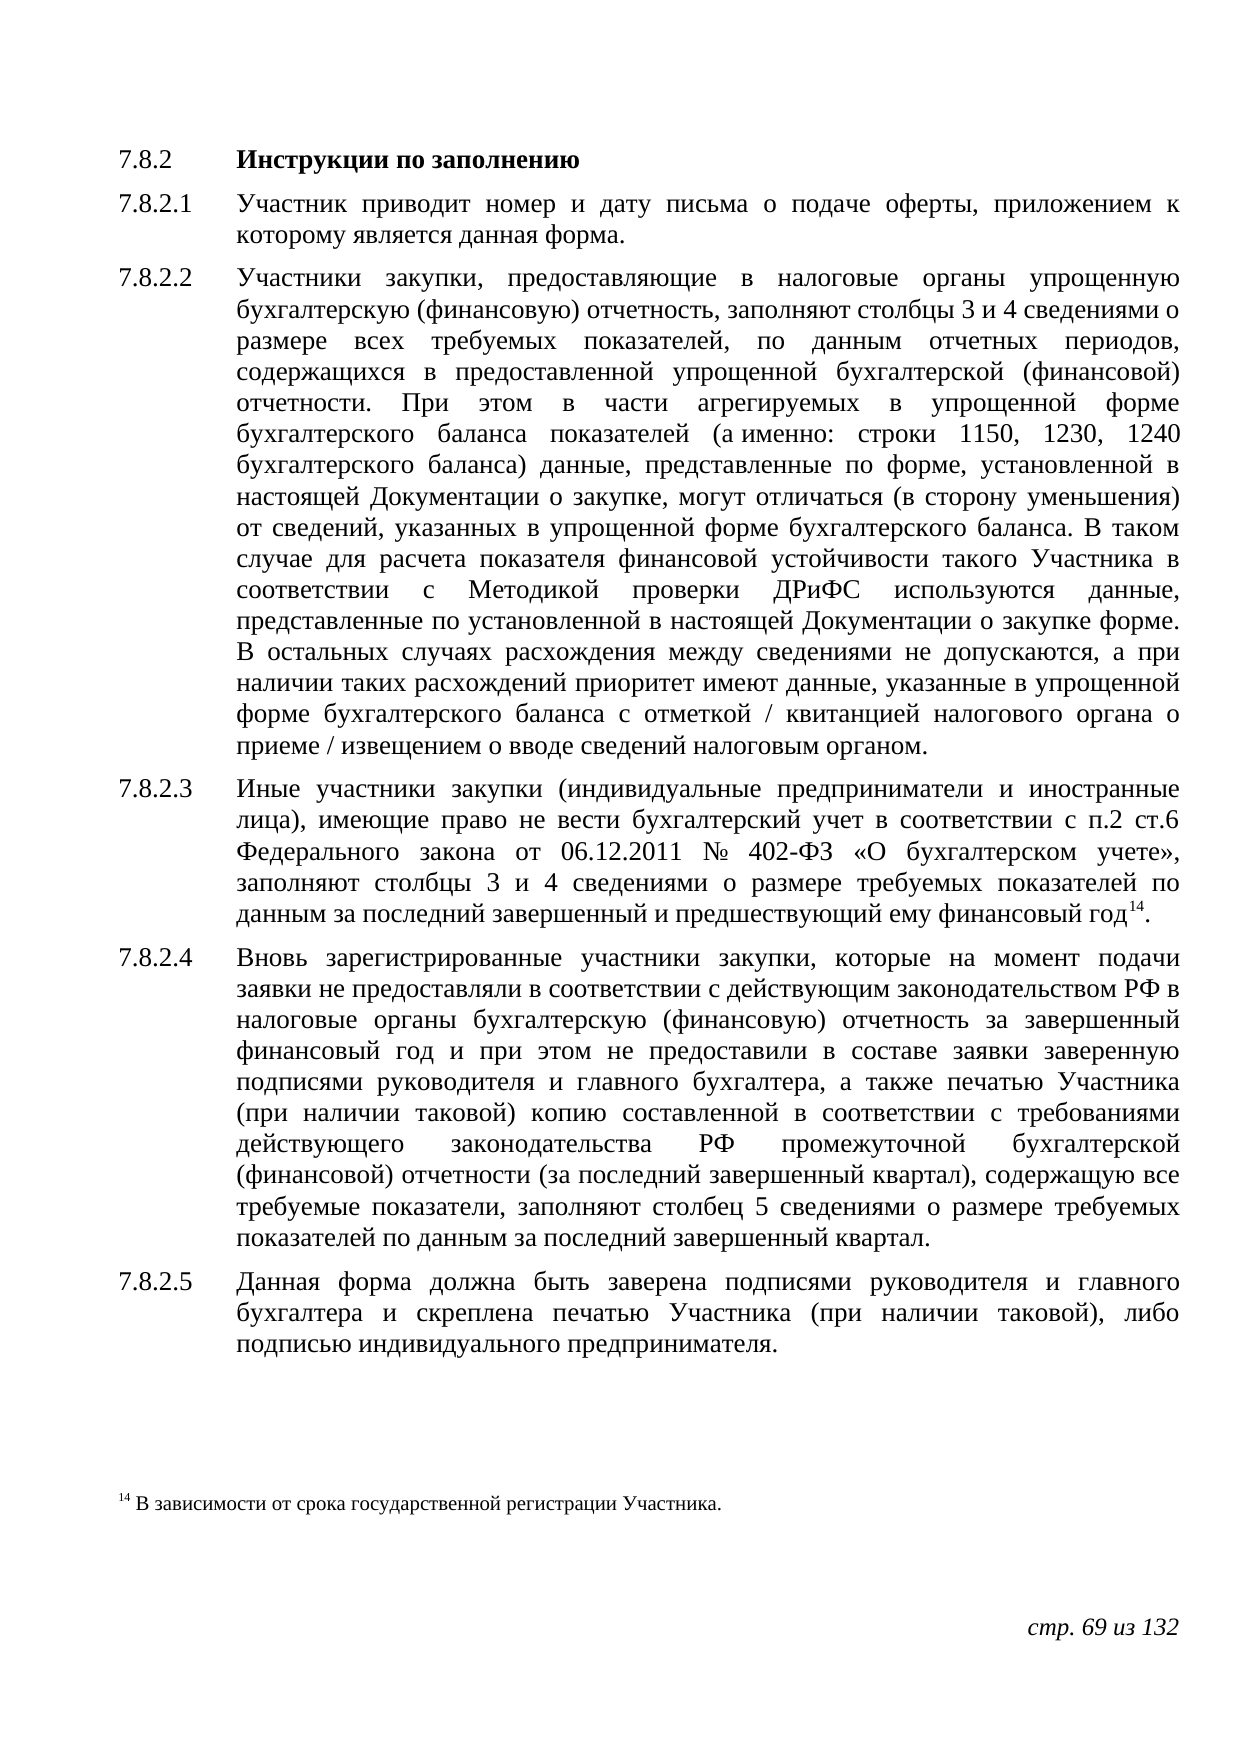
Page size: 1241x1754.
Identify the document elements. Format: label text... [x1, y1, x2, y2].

text Участники закупки, предоставляющие в налоговые органы упрощенную бухгалтерскую (финансовую) отчетность, заполняют столбцы 3 и 4 сведениями о размере всех требуемых показателей, по данным отчетных периодов, содержащихся в предоставленной упрощенной бухгалтерской (финансовой) отчетности. При этом в части агрегируемых в упрощенной форме бухгалтерского баланса показателей (а именно: строки 1150, 1230, 1240 бухгалтерского баланса) данные, представленные по форме, установленной в настоящей Документации о закупке, могут отличаться (в сторону уменьшения) от сведений, указанных в упрощенной форме бухгалтерского баланса. В таком случае для расчета показателя финансовой устойчивости такого Участника в соответствии с Методикой проверки ДРиФС используются данные, представленные по установленной в настоящей Документации о закупке форме. В остальных случаях расхождения между сведениями не допускаются, а при наличии таких расхождений приоритет имеют данные, указанные в упрощенной форме бухгалтерского баланса с отметкой / квитанцией налогового органа о приеме / извещением о вводе сведений налоговым органом. [118, 262, 1181, 760]
text Иные участники закупки (индивидуальные предприниматели и иностранные лица), имеющие право не вести бухгалтерский учет в соответствии с п.2 ст.6 Федерального закона от 06.12.2011 № 402-ФЗ «О бухгалтерском учете», заполняют столбцы 3 и 4 сведениями о размере требуемых показателей по данным за последний завершенный и предшествующий ему финансовый год. [118, 772, 1181, 928]
text Данная форма должна быть заверена подписями руководителя и главного бухгалтера и скреплена печатью Участника (при наличии таковой), либо подписью индивидуального предпринимателя. [118, 1264, 1181, 1358]
text Вновь зарегистрированные участники закупки, которые на момент подачи заявки не предоставляли в соответствии с действующим законодательством РФ в налоговые органы бухгалтерскую (финансовую) отчетность за завершенный финансовый год и при этом не предоставили в составе заявки заверенную подписями руководителя и главного бухгалтера, а также печатью Участника (при наличии таковой) копию составленной в соответствии с требованиями действующего законодательства РФ промежуточной бухгалтерской (финансовой) отчетности (за последний завершенный квартал), содержащую все требуемые показатели, заполняют столбец 5 сведениями о размере требуемых показателей по данным за последний завершенный квартал. [118, 941, 1181, 1252]
text Участник приводит номер и дату письма о подаче оферты, приложением к которому является данная форма. [118, 187, 1181, 249]
text Инструкции по заполнению [118, 143, 1181, 174]
